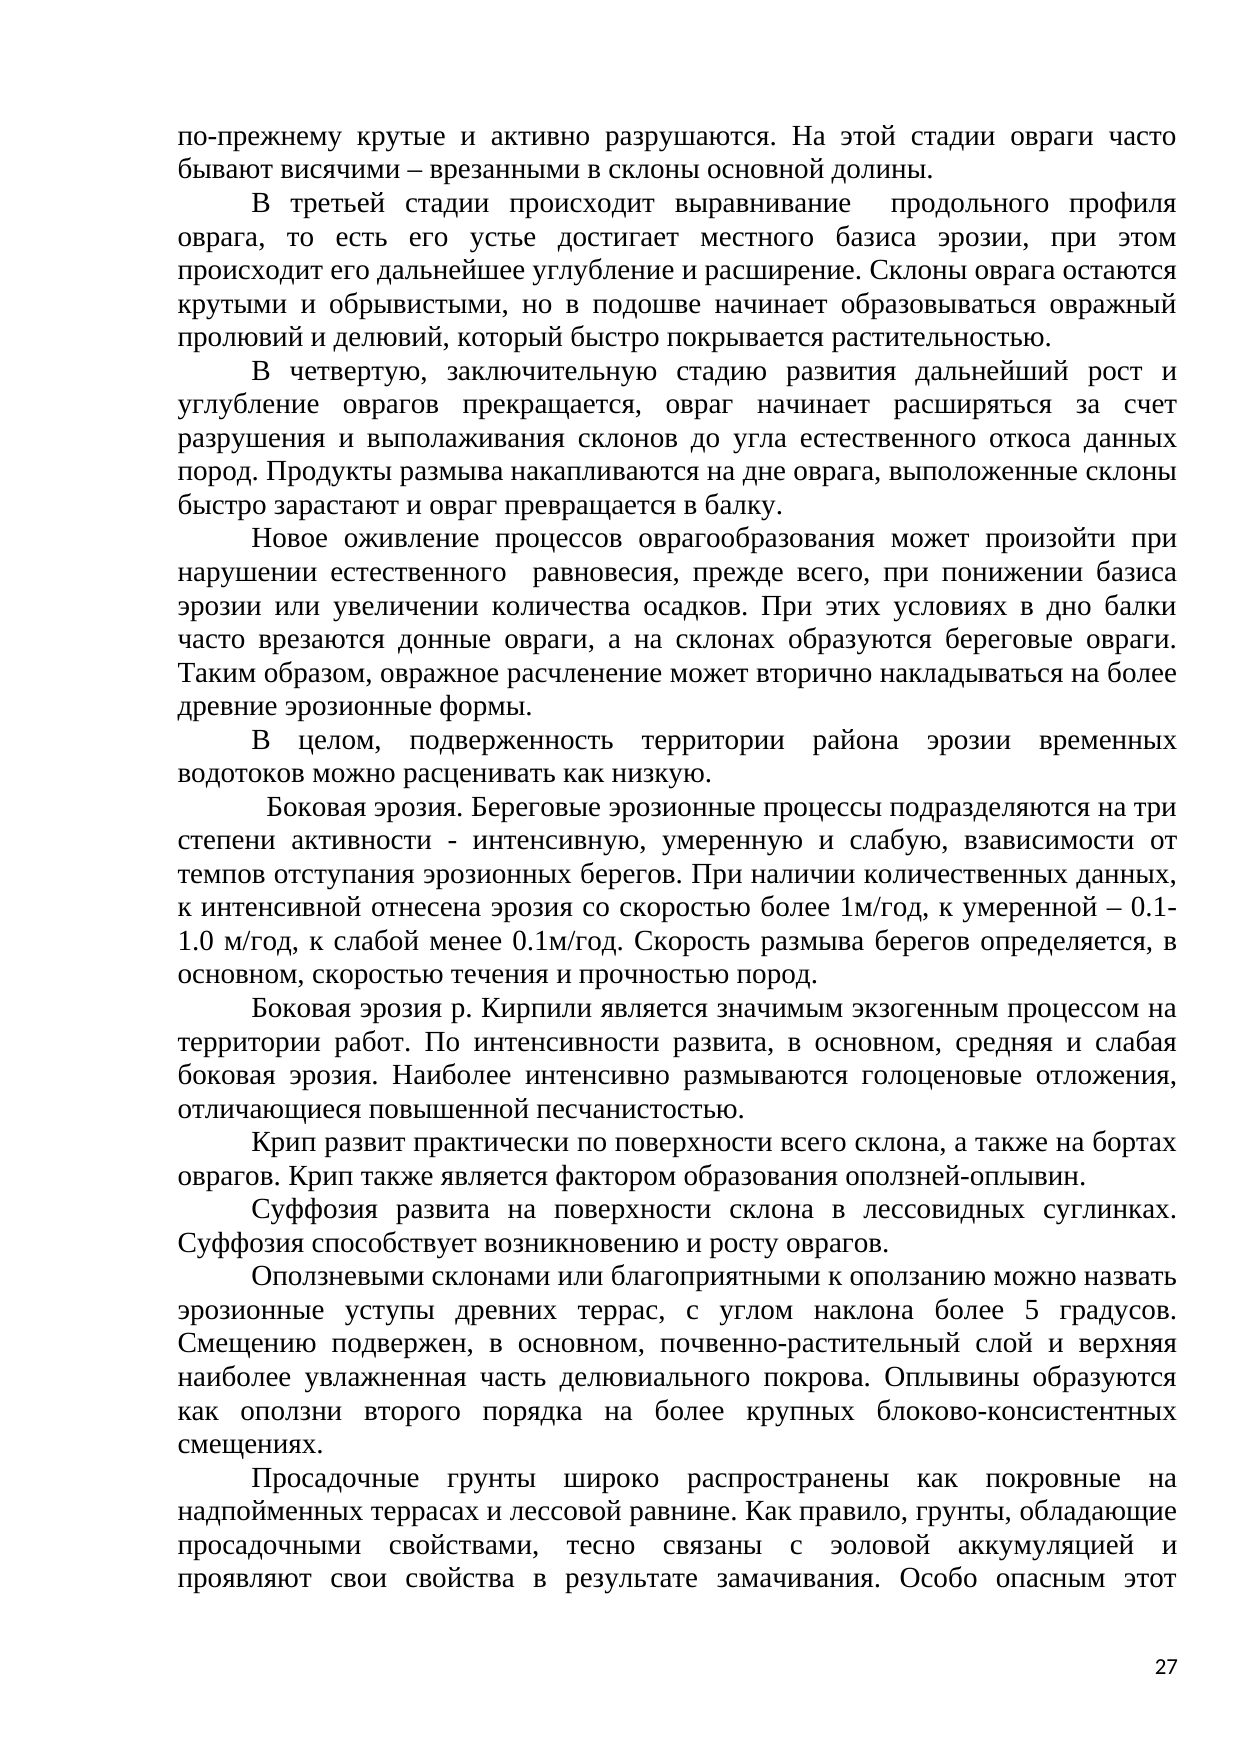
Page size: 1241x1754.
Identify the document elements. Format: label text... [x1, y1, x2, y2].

list Новое оживление процессов оврагообразования может произойти при нарушении естественного равновесия, прежде всего, при понижении базиса эрозии или увеличении количества осадков. При этих условиях в дно балки часто врезаются донные овраги, а на склонах образуются береговые овраги. Таким образом, овражное расчленение может вторично накладываться на более древние эрозионные формы. [177, 521, 1178, 722]
list Оползневыми склонами или благоприятными к оползанию можно назвать эрозионные уступы древних террас, с углом наклона более 5 градусов. Смещению подвержен, в основном, почвенно-растительный слой и верхняя наиболее увлажненная часть делювиального покрова. Оплывины образуются как оползни второго порядка на более крупных блоково-консистентных смещениях. [177, 1258, 1178, 1460]
list Боковая эрозия. Береговые эрозионные процессы подразделяются на три степени активности - интенсивную, умеренную и слабую, взависимости от темпов отступания эрозионных берегов. При наличии количественных данных, к интенсивной отнесена эрозия со скоростью более 1м/год, к умеренной – 0.1-1.0 м/год, к слабой менее 0.1м/год. Скорость размыва берегов определяется, в основном, скоростью течения и прочностью пород. [177, 789, 1178, 990]
list В целом, подверженность территории района эрозии временных водотоков можно расценивать как низкую. [177, 722, 1178, 789]
list Крип развит практически по поверхности всего склона, а также на бортах оврагов. Крип также является фактором образования оползней-оплывин. [177, 1124, 1178, 1191]
list Суффозия развита на поверхности склона в лессовидных суглинках. Суффозия способствует возникновению и росту оврагов. [177, 1191, 1178, 1258]
list Боковая эрозия р. Кирпили является значимым экзогенным процессом на территории работ. По интенсивности развита, в основном, средняя и слабая боковая эрозия. Наиболее интенсивно размываются голоценовые отложения, отличающиеся повышенной песчанистостью. [177, 990, 1178, 1124]
list В третьей стадии происходит выравнивание продольного профиля оврага, то есть его устье достигает местного базиса эрозии, при этом происходит его дальнейшее углубление и расширение. Склоны оврага остаются крутыми и обрывистыми, но в подошве начинает образовываться овражный пролювий и делювий, который быстро покрывается растительностью. [177, 185, 1178, 353]
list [177, 1460, 1178, 1594]
list В четвертую, заключительную стадию развития дальнейший рост и углубление оврагов прекращается, овраг начинает расширяться за счет разрушения и выполаживания склонов до угла естественного откоса данных пород. Продукты размыва накапливаются на дне оврага, выположенные склоны быстро зарастают и овраг превращается в балку. [177, 353, 1178, 521]
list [177, 118, 1178, 185]
